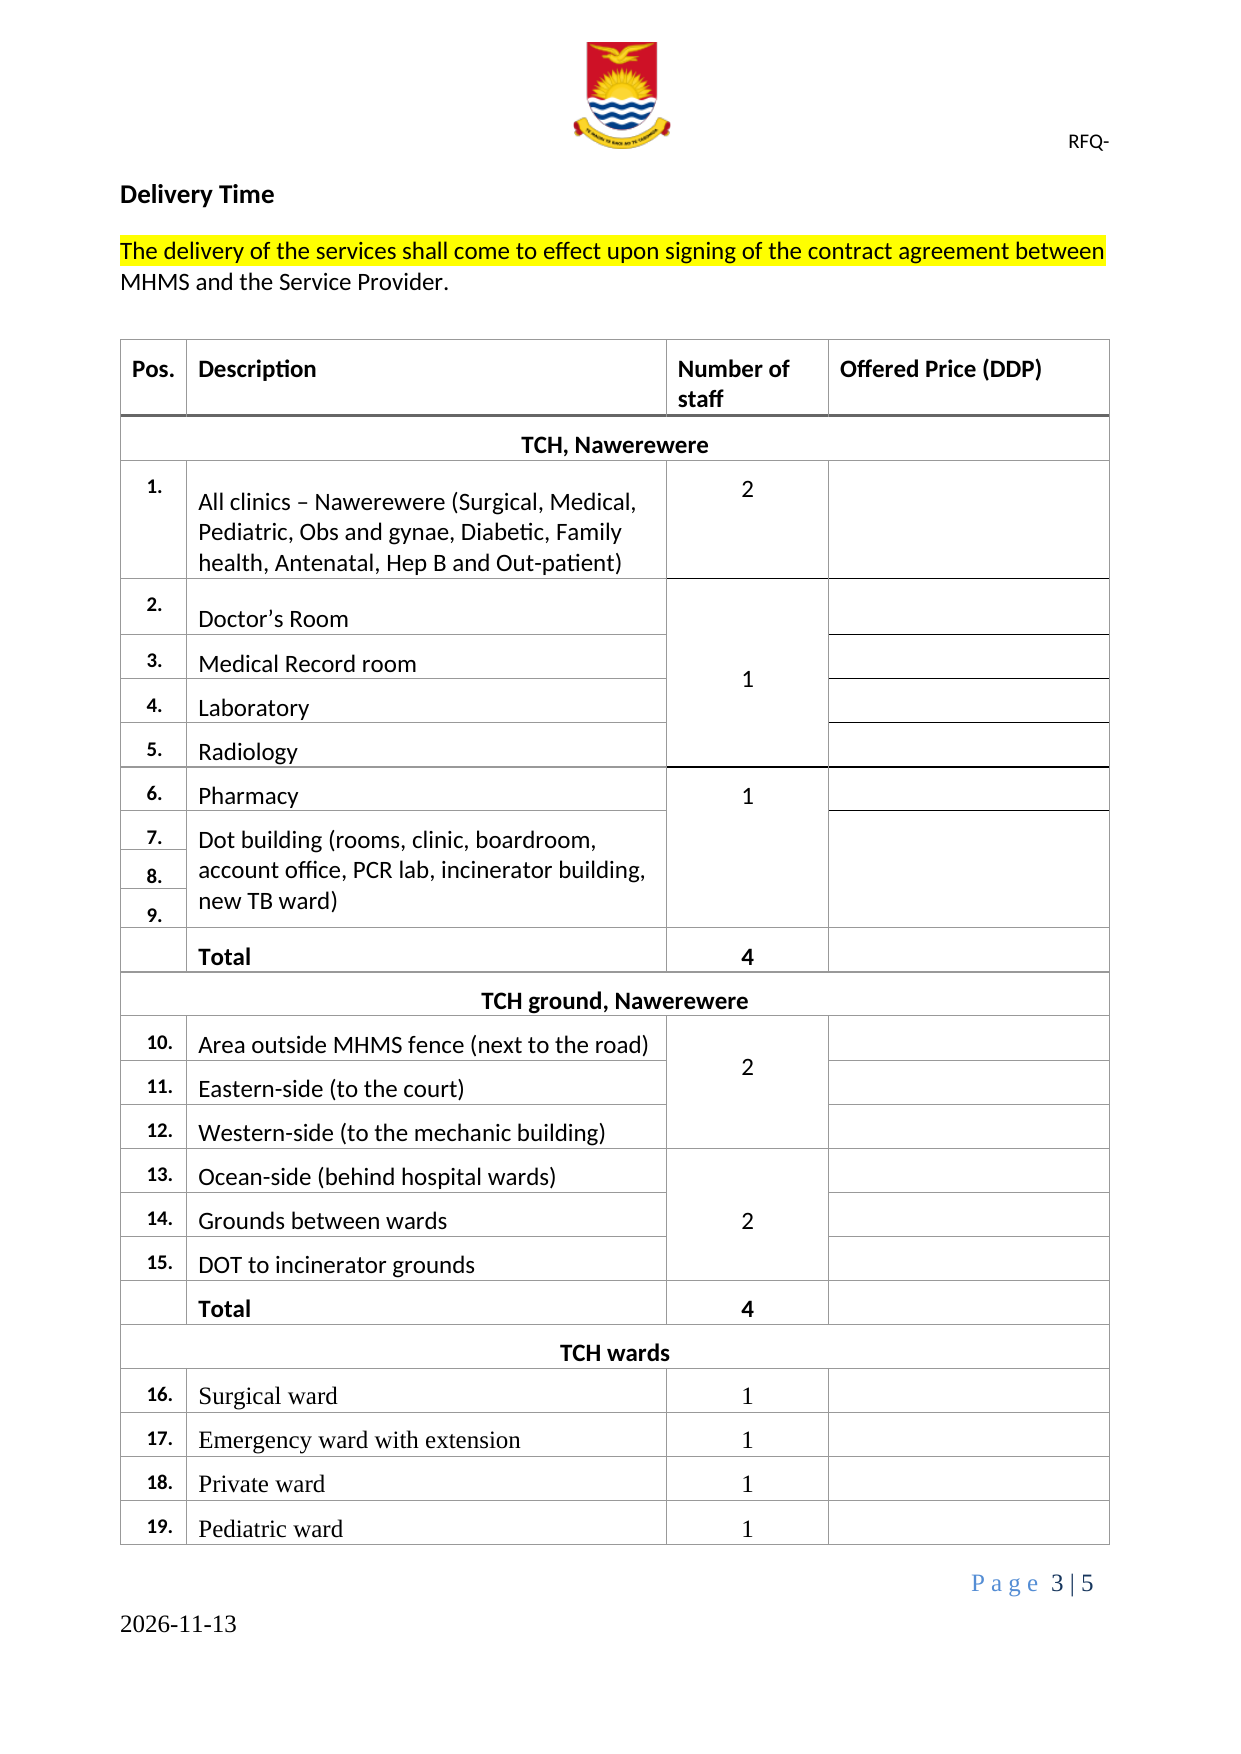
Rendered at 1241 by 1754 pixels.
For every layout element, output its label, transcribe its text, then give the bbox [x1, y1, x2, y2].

table_cell [829, 723, 1109, 766]
table_cell [121, 461, 186, 578]
table_cell [121, 723, 186, 766]
table_cell [829, 1016, 1109, 1059]
table_cell [829, 679, 1109, 722]
text The delivery of the services shall come to effect upon signing of the contract agreement between MHMS and the Service Provider. [120, 235, 1120, 296]
table_cell Doctor’s Room [187, 579, 666, 634]
table_cell 2 [667, 1149, 828, 1280]
table_cell [829, 1193, 1109, 1236]
table_cell [829, 1281, 1109, 1324]
table_cell Total [187, 928, 666, 971]
table_cell [121, 811, 186, 849]
table_cell [121, 1061, 186, 1103]
table_cell [829, 1105, 1109, 1148]
table_cell [121, 635, 186, 678]
table_cell 1 [667, 1413, 828, 1456]
table_cell [121, 1281, 186, 1324]
table_cell [829, 768, 1109, 810]
table_cell [121, 1149, 186, 1192]
picture [573, 42, 671, 149]
table_cell 4 [667, 1281, 828, 1324]
table_cell [121, 928, 186, 971]
table_cell TCH ground, Nawerewere [121, 973, 1109, 1015]
table_cell 1 [667, 768, 828, 927]
subtitle Delivery Time [120, 177, 1120, 210]
table_cell Grounds between wards [187, 1193, 666, 1236]
table_cell [829, 1457, 1109, 1500]
table_cell [829, 928, 1109, 971]
table_cell [121, 1016, 186, 1059]
table_cell [121, 850, 186, 888]
table_cell [121, 1501, 186, 1544]
table_cell Private ward [187, 1457, 666, 1500]
table_cell [829, 1061, 1109, 1103]
table_cell [829, 1237, 1109, 1280]
table_cell [829, 1413, 1109, 1456]
table_cell Ocean-side (behind hospital wards) [187, 1149, 666, 1192]
table_cell Dot building (rooms, clinic, boardroom, account office, PCR lab, incinerator building, new TB ward) [187, 811, 666, 927]
table_cell [121, 679, 186, 722]
table_cell Radiology [187, 723, 666, 766]
table_cell DOT to incinerator grounds [187, 1237, 666, 1280]
table_cell Total [187, 1281, 666, 1324]
table_cell Medical Record room [187, 635, 666, 678]
table_cell 1 [667, 1501, 828, 1544]
table_cell Western-side (to the mechanic building) [187, 1105, 666, 1148]
table_cell [829, 1149, 1109, 1192]
table_cell [121, 1193, 186, 1236]
table_cell [829, 461, 1109, 578]
table_cell Eastern-side (to the court) [187, 1061, 666, 1103]
table_cell 4 [667, 928, 828, 971]
table_cell [121, 1457, 186, 1500]
table_cell [121, 1369, 186, 1412]
table_header Number of staff [667, 340, 828, 414]
table_cell [121, 579, 186, 634]
table_cell [121, 1237, 186, 1280]
table_cell Surgical ward [187, 1369, 666, 1412]
table_cell [121, 1105, 186, 1148]
table_cell Pharmacy [187, 768, 666, 810]
table_cell [829, 1501, 1109, 1544]
table_cell [829, 1369, 1109, 1412]
table_cell 1 [667, 1369, 828, 1412]
table_cell 1 [667, 579, 828, 766]
table_cell Emergency ward with extension [187, 1413, 666, 1456]
table_cell All clinics – Nawerewere (Surgical, Medical, Pediatric, Obs and gynae, Diabetic, Family health, Antenatal, Hep B and Out-patient) [187, 461, 666, 578]
table_cell TCH wards [121, 1325, 1109, 1368]
table_cell [829, 635, 1109, 678]
table_cell Pediatric ward [187, 1501, 666, 1544]
table_cell [829, 811, 1109, 927]
table_cell 1 [667, 1457, 828, 1500]
table_header Offered Price (DDP) [829, 340, 1109, 414]
table_cell [829, 579, 1109, 634]
table_cell [121, 889, 186, 927]
table_header Description [187, 340, 666, 414]
table_cell [121, 1413, 186, 1456]
table_cell Laboratory [187, 679, 666, 722]
table_cell TCH, Nawerewere [121, 417, 1109, 460]
table_cell Area outside MHMS fence (next to the road) [187, 1016, 666, 1059]
table_cell 2 [667, 461, 828, 578]
table_cell 2 [667, 1016, 828, 1148]
table_cell [121, 768, 186, 810]
table_header Pos. [121, 340, 186, 414]
